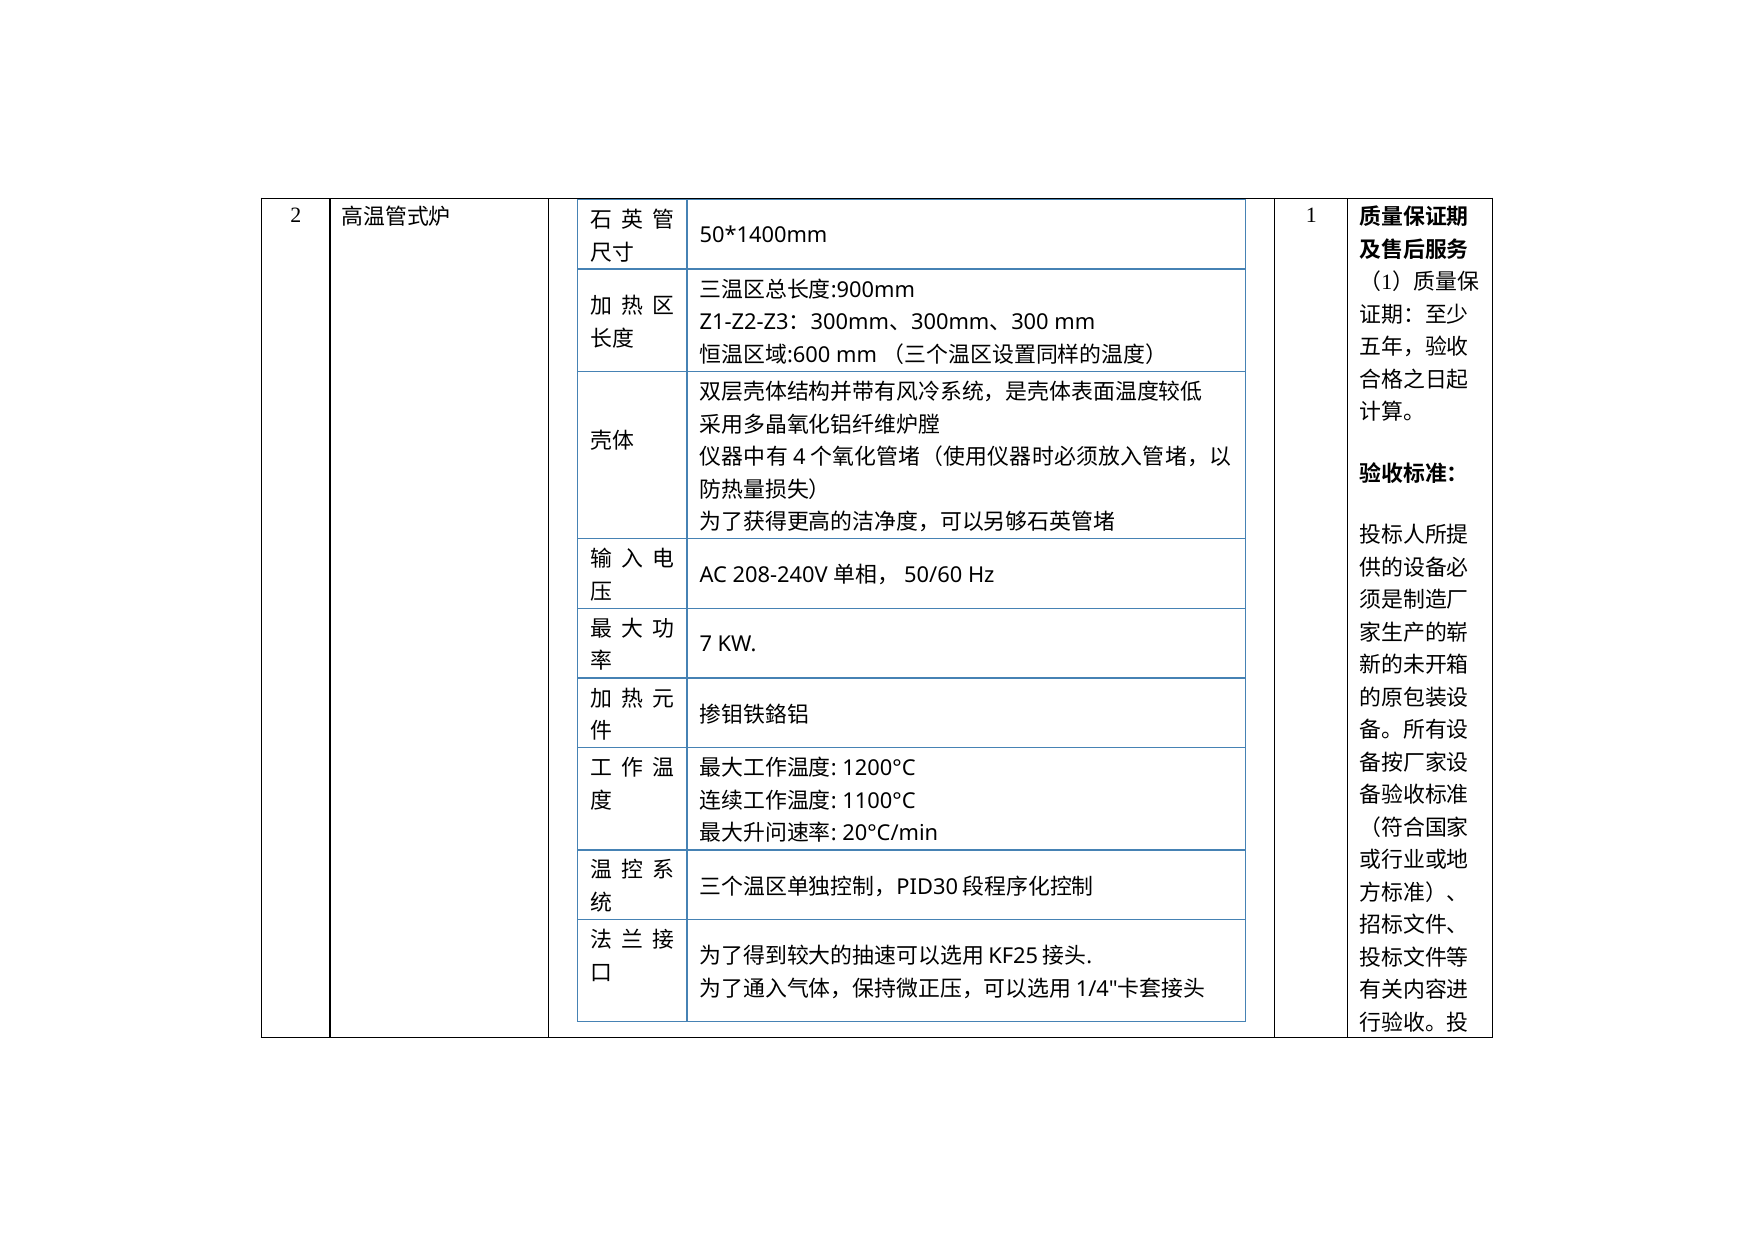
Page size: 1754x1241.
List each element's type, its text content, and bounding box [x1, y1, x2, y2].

table_cell 2 [262, 199, 329, 1037]
table_cell 高温管式炉 [331, 199, 548, 1037]
table_cell 1 [1275, 199, 1347, 1037]
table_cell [549, 199, 1274, 1037]
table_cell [1348, 199, 1492, 1037]
